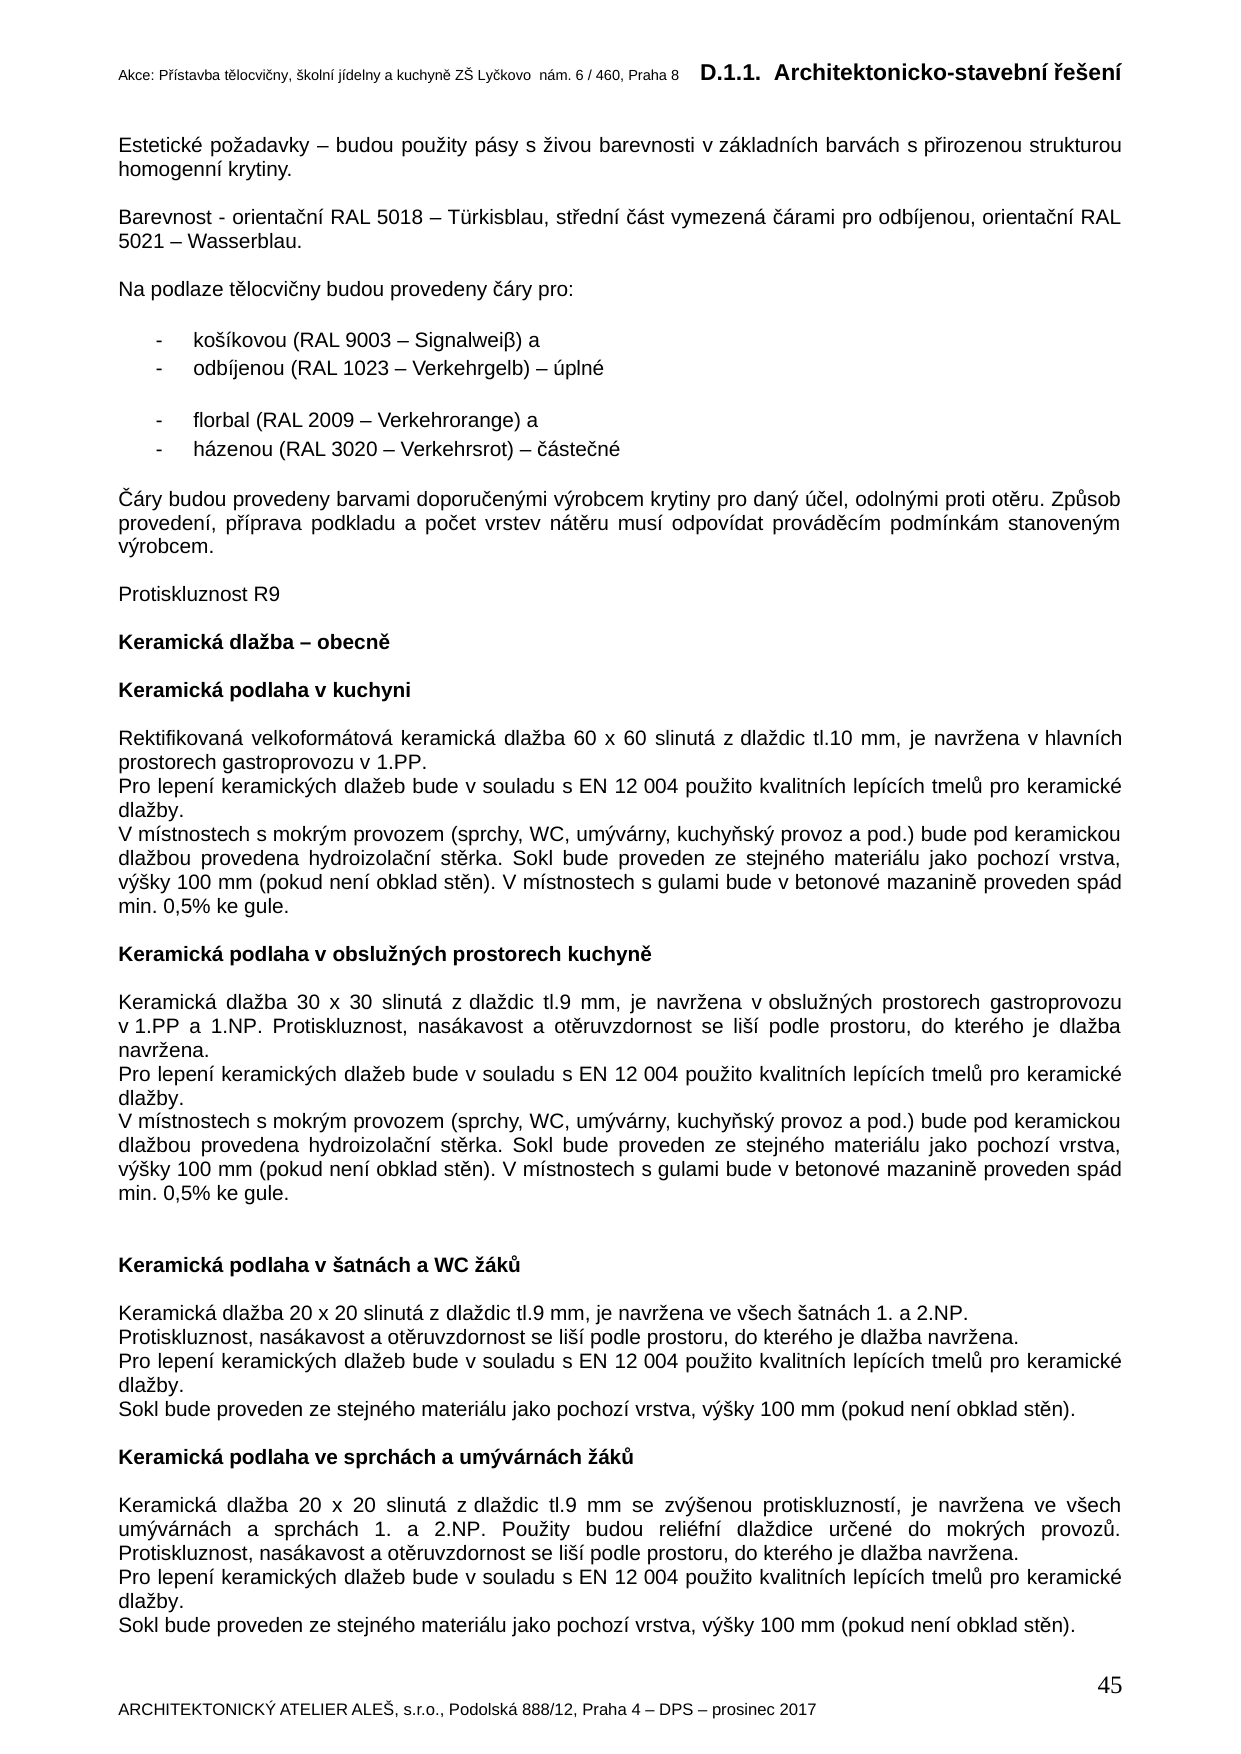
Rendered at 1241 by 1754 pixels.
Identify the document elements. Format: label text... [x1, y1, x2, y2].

text Rektifikovaná velkoformátová keramická dlažba 60 x 60 slinutá z dlaždic tl.10 mm, je navržena v hlavních prostorech gastroprovozu v 1.PP. [118, 726, 1122, 774]
text Keramická dlažba – obecně [118, 630, 1122, 654]
text Keramická dlažba 20 x 20 slinutá z dlaždic tl.9 mm, je navržena ve všech šatnách 1. a 2.NP. [118, 1301, 1122, 1325]
list florbal (RAL 2009 – Verkehrorange) a [156, 406, 1122, 434]
text Keramická podlaha v šatnách a WC žáků [118, 1253, 1122, 1277]
text Pro lepení keramických dlažeb bude v souladu s EN 12 004 použito kvalitních lepících tmelů pro keramické dlažby. [118, 1061, 1122, 1109]
text Keramická dlažba 30 x 30 slinutá z dlaždic tl.9 mm, je navržena v obslužných prostorech gastroprovozu v 1.PP a 1.NP. Protiskluznost, nasákavost a otěruvzdornost se liší podle prostoru, do kterého je dlažba navržena. [118, 989, 1122, 1061]
text V místnostech s mokrým provozem (sprchy, WC, umývárny, kuchyňský provoz a pod.) bude pod keramickou dlažbou provedena hydroizolační stěrka. Sokl bude proveden ze stejného materiálu jako pochozí vrstva, výšky 100 mm (pokud není obklad stěn). V místnostech s gulami bude v betonové mazanině proveden spád min. 0,5% ke gule. [118, 822, 1122, 918]
list košíkovou (RAL 9003 – Signalweiβ) a [156, 325, 1122, 353]
text Sokl bude proveden ze stejného materiálu jako pochozí vrstva, výšky 100 mm (pokud není obklad stěn). [118, 1397, 1122, 1421]
text Keramická podlaha v kuchyni [118, 678, 1122, 702]
text V místnostech s mokrým provozem (sprchy, WC, umývárny, kuchyňský provoz a pod.) bude pod keramickou dlažbou provedena hydroizolační stěrka. Sokl bude proveden ze stejného materiálu jako pochozí vrstva, výšky 100 mm (pokud není obklad stěn). V místnostech s gulami bude v betonové mazanině proveden spád min. 0,5% ke gule. [118, 1109, 1122, 1205]
list odbíjenou (RAL 1023 – Verkehrgelb) – úplné [156, 353, 1122, 382]
text Barevnost - orientační RAL 5018 – Türkisblau, střední část vymezená čárami pro odbíjenou, orientační RAL 5021 – Wasserblau. [118, 205, 1122, 253]
text Čáry budou provedeny barvami doporučenými výrobcem krytiny pro daný účel, odolnými proti otěru. Způsob provedení, příprava podkladu a počet vrstev nátěru musí odpovídat prováděcím podmínkám stanoveným výrobcem. [118, 486, 1122, 558]
text Sokl bude proveden ze stejného materiálu jako pochozí vrstva, výšky 100 mm (pokud není obklad stěn). [118, 1612, 1122, 1636]
text Protiskluznost R9 [118, 582, 1122, 606]
text Pro lepení keramických dlažeb bude v souladu s EN 12 004 použito kvalitních lepících tmelů pro keramické dlažby. [118, 1349, 1122, 1397]
text Pro lepení keramických dlažeb bude v souladu s EN 12 004 použito kvalitních lepících tmelů pro keramické dlažby. [118, 774, 1122, 822]
text Keramická dlažba 20 x 20 slinutá z dlaždic tl.9 mm se zvýšenou protiskluzností, je navržena ve všech umývárnách a sprchách 1. a 2.NP. Použity budou reliéfní dlaždice určené do mokrých provozů. Protiskluznost, nasákavost a otěruvzdornost se liší podle prostoru, do kterého je dlažba navržena. [118, 1493, 1122, 1564]
text Protiskluznost, nasákavost a otěruvzdornost se liší podle prostoru, do kterého je dlažba navržena. [118, 1325, 1122, 1349]
text Keramická podlaha ve sprchách a umývárnách žáků [118, 1445, 1122, 1469]
text Keramická podlaha v obslužných prostorech kuchyně [118, 942, 1122, 966]
text Estetické požadavky – budou použity pásy s živou barevnosti v základních barvách s přirozenou strukturou homogenní krytiny. [118, 133, 1122, 181]
text Pro lepení keramických dlažeb bude v souladu s EN 12 004 použito kvalitních lepících tmelů pro keramické dlažby. [118, 1564, 1122, 1612]
list házenou (RAL 3020 – Verkehrsrot) – částečné [156, 434, 1122, 462]
text Na podlaze tělocvičny budou provedeny čáry pro: [118, 277, 1122, 301]
